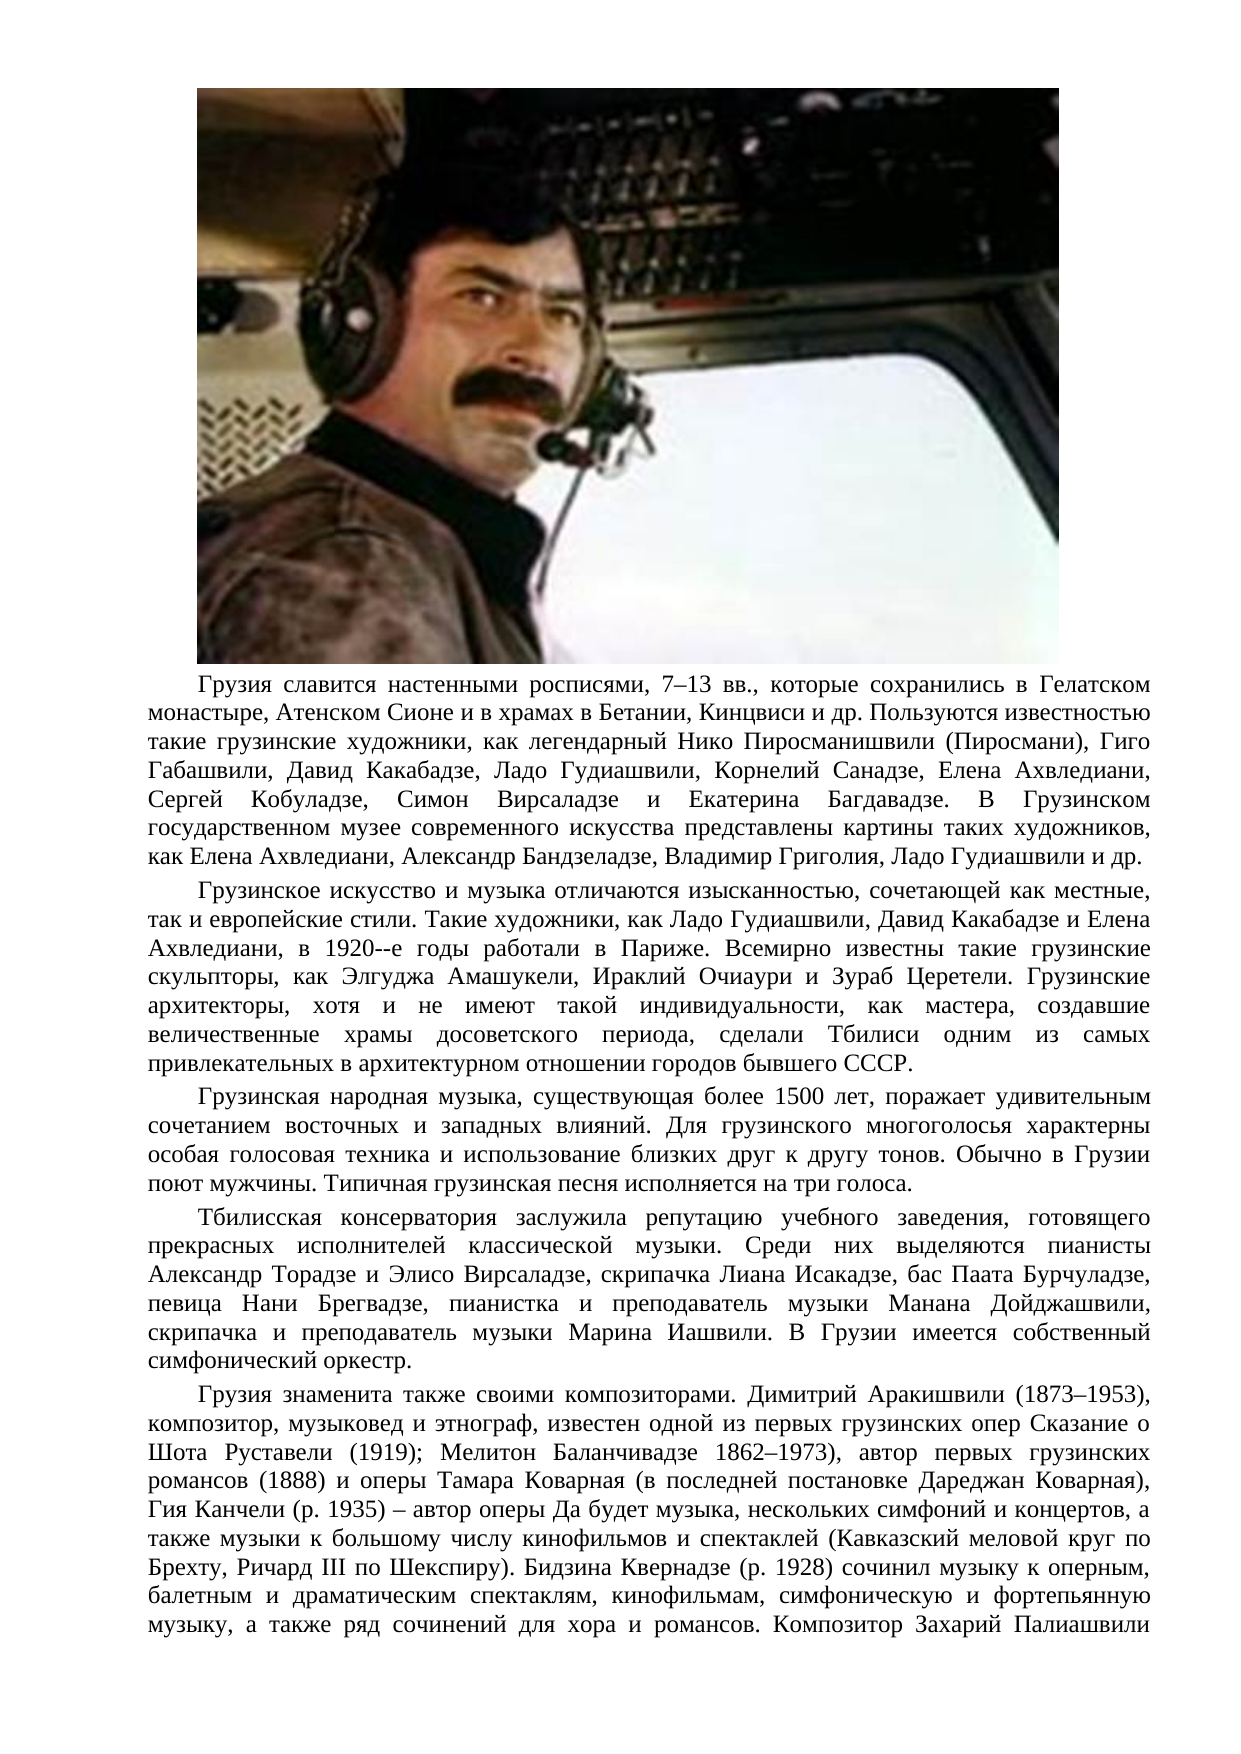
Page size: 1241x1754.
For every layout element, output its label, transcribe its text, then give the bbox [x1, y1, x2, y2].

text Грузинское искусство и музыка отличаются изысканностью, сочетающей как местные, так и европейские стили. Такие художники, как Ладо Гудиашвили, Давид Какабадзе и Елена Ахвледиани, в 1920--е годы работали в Париже. Всемирно известны такие грузинские скульпторы, как Элгуджа Амашукели, Ираклий Очиаури и Зураб Церетели. Грузинские архитекторы, хотя и не имеют такой индивидуальности, как мастера, создавшие величественные храмы досоветского периода, сделали Тбилиси одним из самых привлекательных в архитектурном отношении городов бывшего СССР. [148, 875, 1152, 1076]
picture [197, 88, 1059, 664]
text Грузия славится настенными росписями, 7–13 вв., которые сохранились в Гелатском монастыре, Атенском Сионе и в храмах в Бетании, Кинцвиси и др. Пользуются известностью такие грузинские художники, как легендарный Нико Пиросманишвили (Пиросмани), Гиго Габашвили, Давид Какабадзе, Ладо Гудиашвили, Корнелий Санадзе, Елена Ахвледиани, Сергей Кобуладзе, Симон Вирсаладзе и Екатерина Багдавадзе. В Грузинском государственном музее современного искусства представлены картины таких художников, как Елена Ахвледиани, Александр Бандзеладзе, Владимир Григолия, Ладо Гудиашвили и др. [148, 669, 1152, 870]
text Грузинская народная музыка, существующая более 1500 лет, поражает удивительным сочетанием восточных и западных влияний. Для грузинского многоголосья характерны особая голосовая техника и использование близких друг к другу тонов. Обычно в Грузии поют мужчины. Типичная грузинская песня исполняется на три голоса. [148, 1081, 1152, 1196]
text Тбилисская консерватория заслужила репутацию учебного заведения, готовящего прекрасных исполнителей классической музыки. Среди них выделяются пианисты Александр Торадзе и Элисо Вирсаладзе, скрипачка Лиана Исакадзе, бас Паата Бурчуладзе, певица Нани Брегвадзе, пианистка и преподаватель музыки Манана Дойджашвили, скрипачка и преподаватель музыки Марина Иашвили. В Грузии имеется собственный симфонический оркестр. [148, 1202, 1152, 1374]
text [148, 1379, 1152, 1638]
